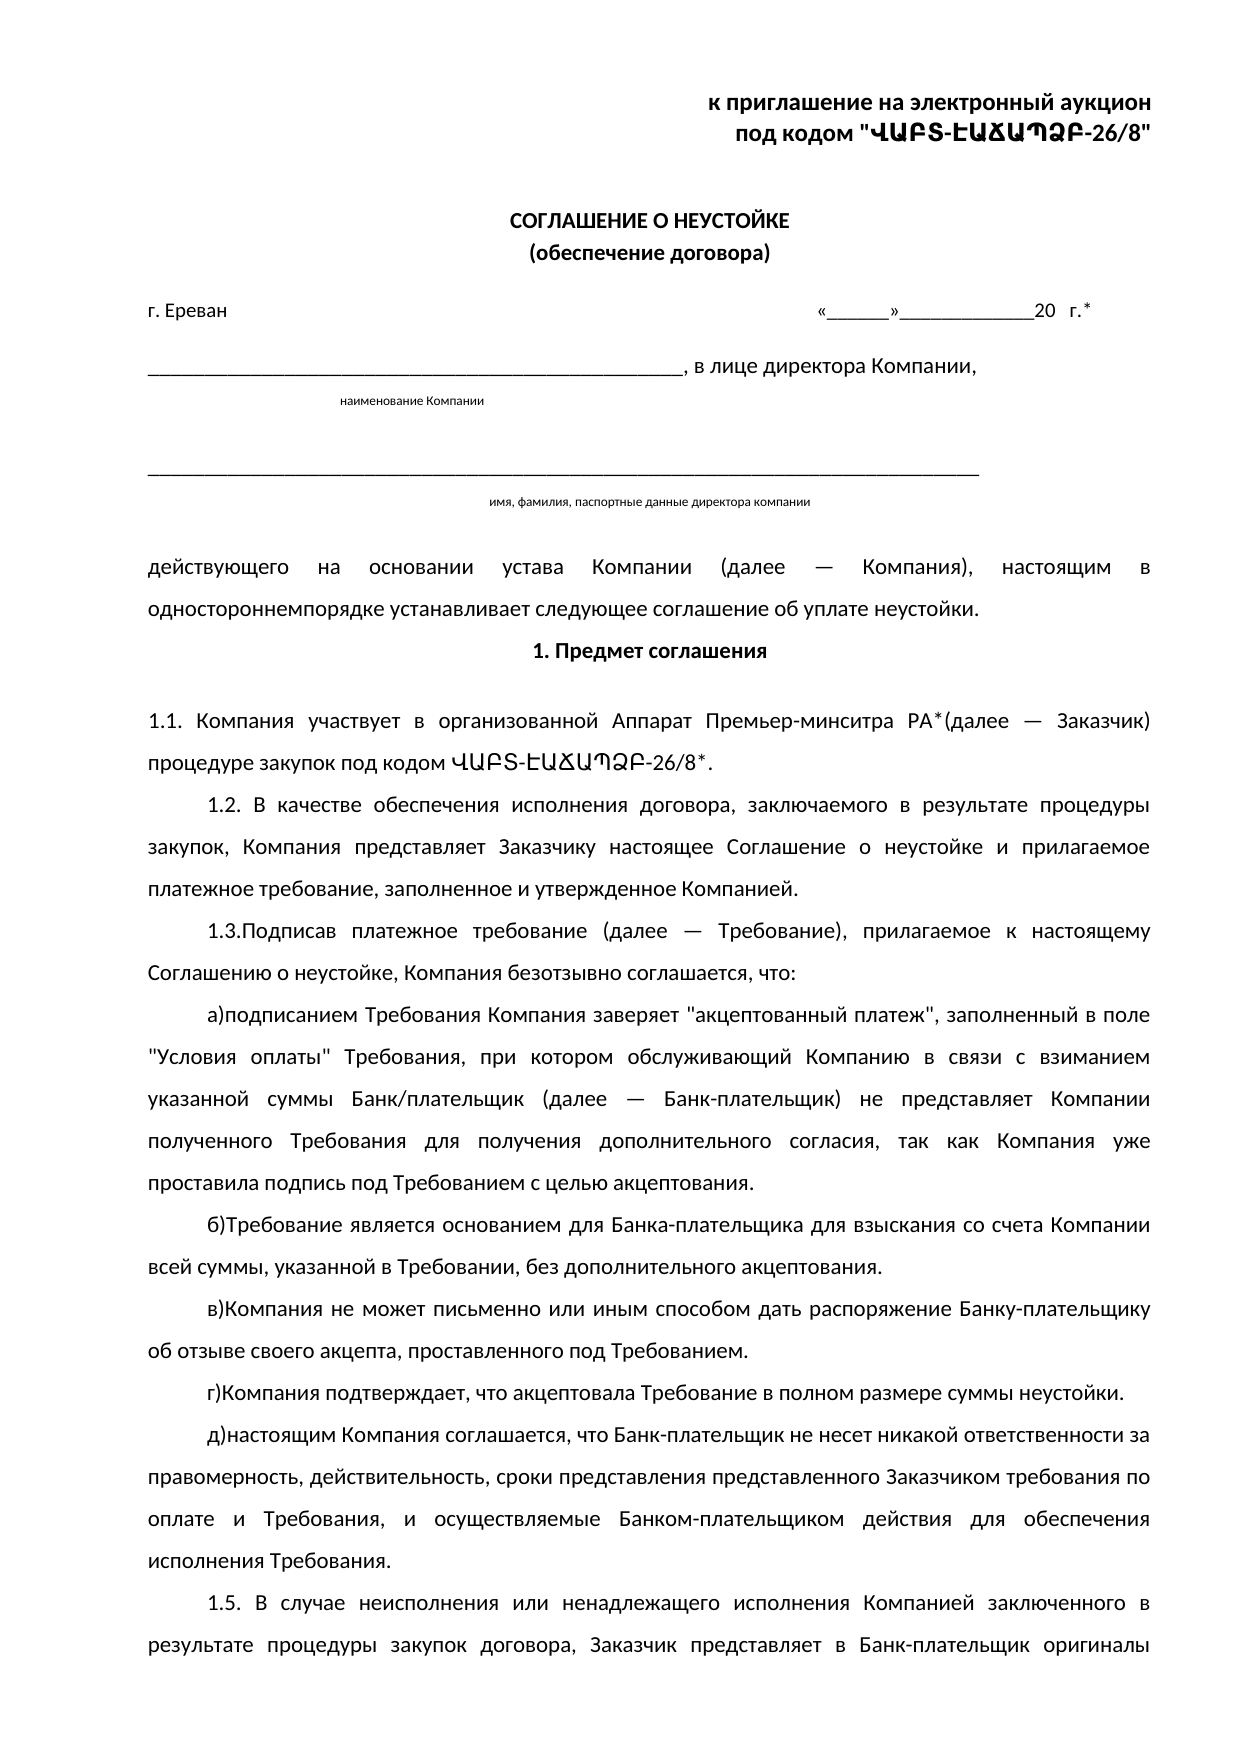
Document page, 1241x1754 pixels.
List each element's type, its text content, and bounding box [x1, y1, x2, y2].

text а)подписанием Требования Компания заверяет "акцептованный платеж", заполненный в поле "Условия оплаты" Требования, при котором обслуживающий Компанию в связи с взиманием указанной суммы Банк/плательщик (далее — Банк-плательщик) не представляет Компании полученного Требования для получения дополнительного согласия, так как Компания уже проставила подпись под Требованием с целью акцептования. [148, 1000, 1152, 1196]
text _______________________________________________, в лице директора Компании, [148, 351, 1152, 379]
text 1.2. В качестве обеспечения исполнения договора, заключаемого в результате процедуры закупок, Компания представляет Заказчику настоящее Соглашение о неустойке и прилагаемое платежное требование, заполненное и утвержденное Компанией. [148, 790, 1152, 902]
text в)Компания не может письменно или иным способом дать распоряжение Банку-плательщику об отзыве своего акцепта, проставленного под Требованием. [148, 1294, 1152, 1364]
text действующего на основании устава Компании (далее — Компания), настоящим в одностороннемпорядке устанавливает следующее соглашение об уплате неустойки. [148, 552, 1152, 622]
text имя, фамилия, паспортные данные директора компании [148, 494, 1152, 522]
text 1. Предмет соглашения [148, 636, 1152, 664]
text под кодом "ՎԱԲՏ-ԷԱՃԱՊՁԲ-26/8" [148, 117, 1152, 147]
text наименование Компании [340, 393, 1152, 421]
text СОГЛАШЕНИЕ О НЕУСТОЙКЕ [148, 206, 1152, 234]
table_header «______»_____________20 г.* [635, 297, 1104, 351]
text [148, 1588, 1152, 1658]
text б)Требование является основанием для Банка-плательщика для взыскания со счета Компании всей суммы, указанной в Требовании, без дополнительного акцептования. [148, 1210, 1152, 1280]
table_header г. Ереван [136, 297, 635, 351]
text 1.1. Компания участвует в организованной Аппарат Премьер-минситра РА*(далее — Заказчик) процедуре закупок под кодом ՎԱԲՏ-ԷԱՃԱՊՁԲ-26/8*. [148, 706, 1152, 776]
text _________________________________________________________________________ [148, 452, 1152, 480]
text (обеспечение договора) [148, 238, 1152, 266]
text 1.3.Подписав платежное требование (далее — Требование), прилагаемое к настоящему Соглашению о неустойке, Компания безотзывно соглашается, что: [148, 916, 1152, 986]
text г)Компания подтверждает, что акцептовала Требование в полном размере суммы неустойки. [148, 1378, 1152, 1406]
text к приглашение на электронный аукцион [177, 86, 1152, 117]
text д)настоящим Компания соглашается, что Банк-плательщик не несет никакой ответственности за правомерность, действительность, сроки представления представленного Заказчиком требования по оплате и Требования, и осуществляемые Банком-плательщиком действия для обеспечения исполнения Требования. [148, 1420, 1152, 1574]
